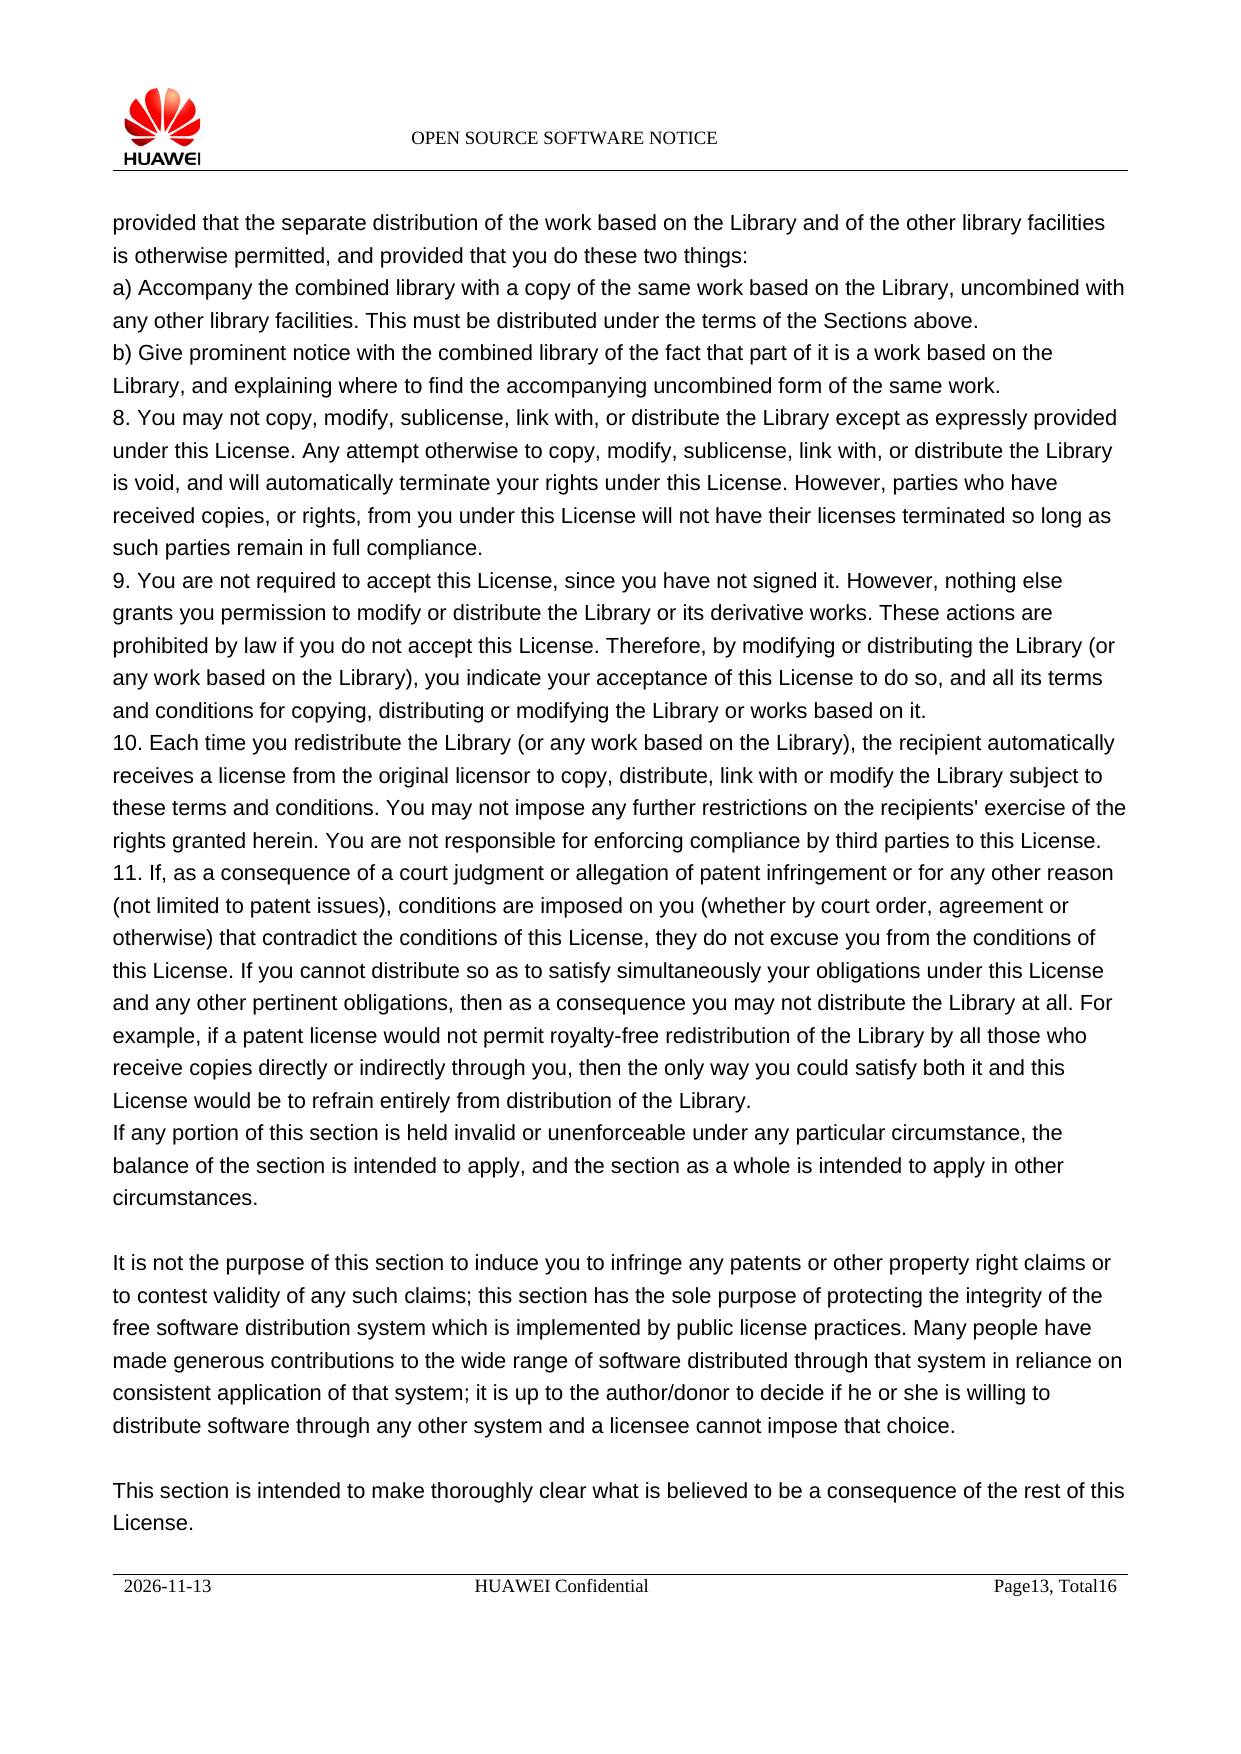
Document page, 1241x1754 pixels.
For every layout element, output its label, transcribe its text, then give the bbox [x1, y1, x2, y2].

text 8. You may not copy, modify, sublicense, link with, or distribute the Library except as expressly provided under this License. Any attempt otherwise to copy, modify, sublicense, link with, or distribute the Library is void, and will automatically terminate your rights under this License. However, parties who have received copies, or rights, from you under this License will not have their licenses terminated so long as such parties remain in full compliance. [112, 401, 1128, 564]
text 11. If, as a consequence of a court judgment or allegation of patent infringement or for any other reason (not limited to patent issues), conditions are imposed on you (whether by court order, agreement or otherwise) that contradict the conditions of this License, they do not excuse you from the conditions of this License. If you cannot distribute so as to satisfy simultaneously your obligations under this License and any other pertinent obligations, then as a consequence you may not distribute the Library at all. For example, if a patent license would not permit royalty-free redistribution of the Library by all those who receive copies directly or indirectly through you, then the only way you could satisfy both it and this License would be to refrain entirely from distribution of the Library. [112, 856, 1128, 1116]
text 9. You are not required to accept this License, since you have not signed it. However, nothing else grants you permission to modify or distribute the Library or its derivative works. These actions are prohibited by law if you do not accept this License. Therefore, by modifying or distributing the Library (or any work based on the Library), you indicate your acceptance of this License to do so, and all its terms and conditions for copying, distributing or modifying the Library or works based on it. [112, 564, 1128, 726]
text b) Give prominent notice with the combined library of the fact that part of it is a work based on the Library, and explaining where to find the accompanying uncombined form of the same work. [112, 336, 1128, 401]
text 10. Each time you redistribute the Library (or any work based on the Library), the recipient automatically receives a license from the original licensor to copy, distribute, link with or modify the Library subject to these terms and conditions. You may not impose any further restrictions on the recipients' exercise of the rights granted herein. You are not responsible for enforcing compliance by third parties to this License. [112, 726, 1128, 856]
picture [124, 88, 201, 165]
text a) Accompany the combined library with a copy of the same work based on the Library, uncombined with any other library facilities. This must be distributed under the terms of the Sections above. [112, 271, 1128, 336]
text It is not the purpose of this section to induce you to infringe any patents or other property right claims or to contest validity of any such claims; this section has the sole purpose of protecting the integrity of the free software distribution system which is implemented by public license practices. Many people have made generous contributions to the wide range of software distributed through that system in reliance on consistent application of that system; it is up to the author/donor to decide if he or she is willing to distribute software through any other system and a licensee cannot impose that choice. [112, 1246, 1128, 1441]
text If any portion of this section is held invalid or unenforceable under any particular circumstance, the balance of the section is intended to apply, and the section as a whole is intended to apply in other circumstances. [112, 1116, 1128, 1214]
text This section is intended to make thoroughly clear what is believed to be a consequence of the rest of this License. [112, 1474, 1128, 1539]
